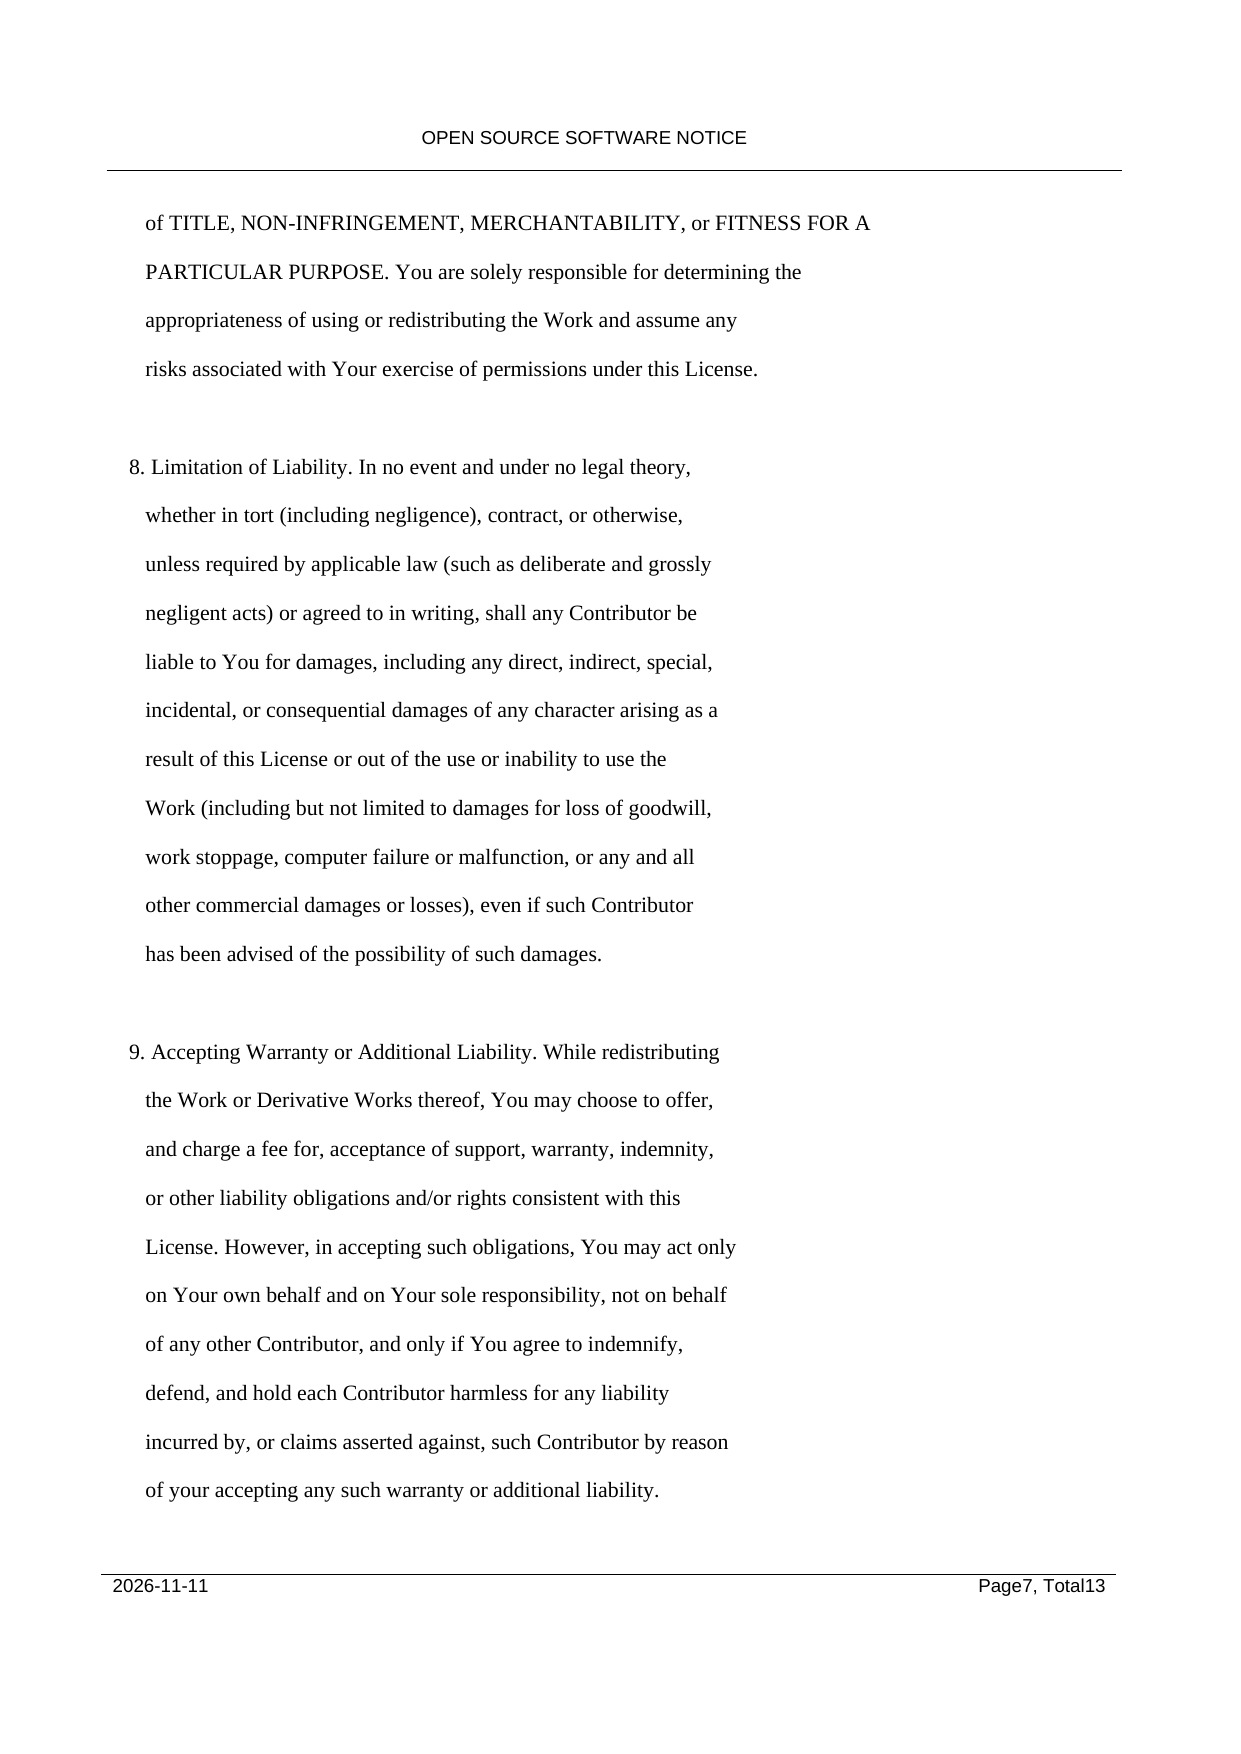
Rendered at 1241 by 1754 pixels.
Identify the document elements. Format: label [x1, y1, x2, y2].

text [112, 206, 1128, 1506]
